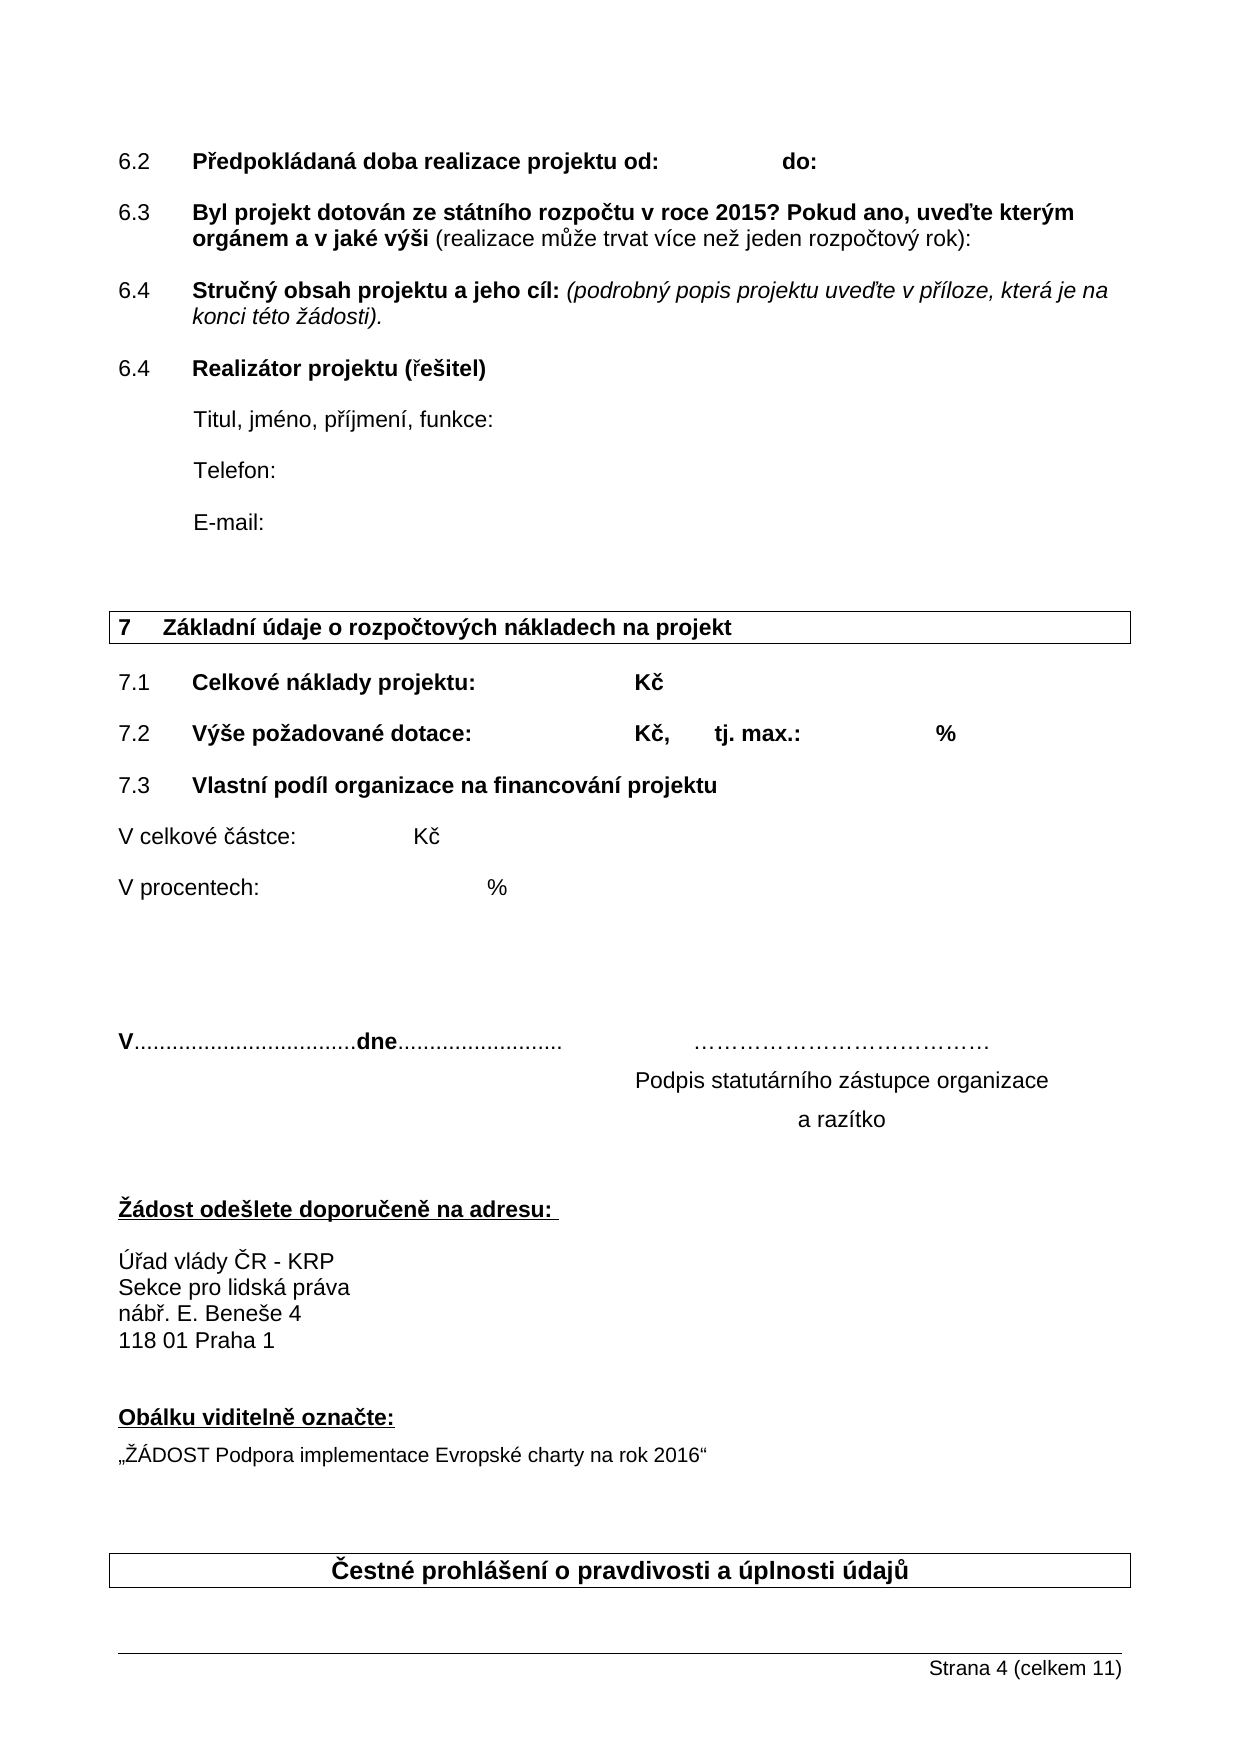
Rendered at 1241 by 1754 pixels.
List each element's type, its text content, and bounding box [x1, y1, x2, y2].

text a razítko [118, 1106, 1122, 1132]
text 6.4 Realizátor projektu (řešitel) [118, 354, 1122, 381]
text 118 01 Praha 1 [118, 1327, 1122, 1353]
text V...................................dne.......................... ………………………………… [118, 1028, 1122, 1055]
text „ŽÁDOST Podpora implementace Evropské charty na rok 2016“ [118, 1443, 1122, 1467]
text 7.1 Celkové náklady projektu: Kč [118, 669, 1122, 695]
text Úřad vlády ČR - KRP [118, 1248, 1122, 1274]
text 7.2 Výše požadované dotace: Kč, tj. max.: % [118, 720, 1122, 747]
text Žádost odešlete doporučeně na adresu: [118, 1196, 1122, 1223]
text Obálku viditelně označte: [118, 1404, 1122, 1431]
text Podpis statutárního zástupce organizace [118, 1067, 1122, 1093]
text Čestné prohlášení o pravdivosti a úplnosti údajů [110, 1554, 1130, 1587]
text 6.2 Předpokládaná doba realizace projektu od: do: [118, 148, 1122, 174]
text Telefon: [193, 457, 1122, 483]
text V celkové částce: Kč [118, 823, 1122, 849]
text 6.3 Byl projekt dotován ze státního rozpočtu v roce 2015? Pokud ano, uveďte kterým orgánem a v jaké výši (realizace může trvat více než jeden rozpočtový rok): [118, 199, 1122, 252]
text 7 Základní údaje o rozpočtových nákladech na projekt [110, 612, 1130, 643]
text Sekce pro lidská práva [118, 1274, 1122, 1300]
text nábř. E. Beneše 4 [118, 1300, 1122, 1327]
text V procentech: % [118, 874, 1122, 901]
text Titul, jméno, příjmení, funkce: [193, 406, 1122, 432]
text 7.3 Vlastní podíl organizace na financování projektu [118, 772, 1122, 798]
text E-mail: [193, 508, 1122, 535]
text 6.4 Stručný obsah projektu a jeho cíl: (podrobný popis projektu uveďte v příloze, která je na konci této žádosti). [118, 277, 1122, 329]
